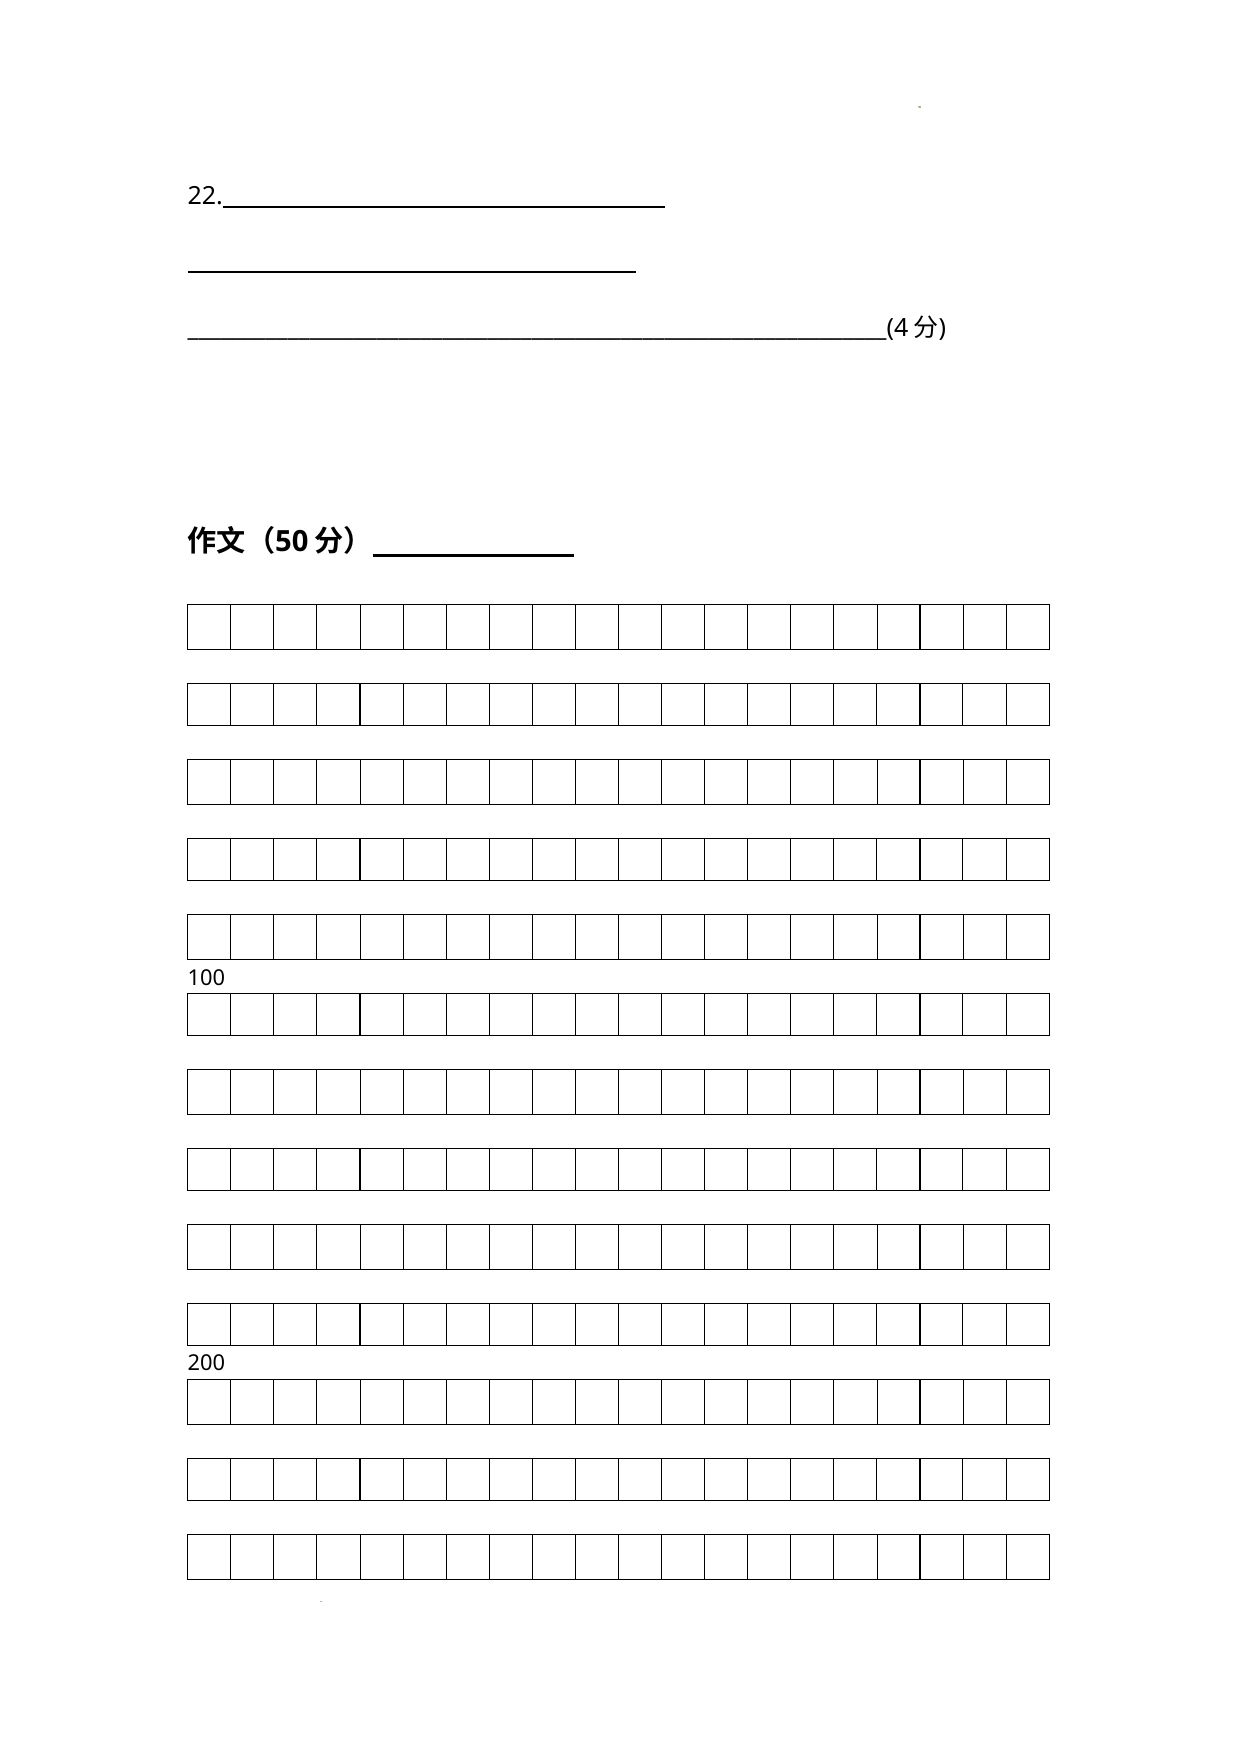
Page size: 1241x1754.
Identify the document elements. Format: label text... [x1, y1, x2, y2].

table_header [834, 1459, 876, 1500]
table_header [447, 1459, 489, 1500]
table_header [447, 760, 489, 804]
text 100 [187, 960, 1053, 993]
table_header [188, 1070, 230, 1114]
table_header [490, 994, 532, 1035]
table_header [1007, 605, 1049, 649]
table_header [231, 684, 273, 725]
table_header [317, 1149, 359, 1190]
table_header [878, 1380, 919, 1424]
table_header [404, 1149, 446, 1190]
table_header [921, 605, 963, 649]
table_header [361, 684, 403, 725]
table_header [576, 760, 618, 804]
table_header [361, 1225, 403, 1269]
table_header [404, 1535, 446, 1579]
table_header [748, 915, 790, 959]
table_header [619, 1225, 661, 1269]
table_header [748, 605, 790, 649]
table_header [619, 839, 661, 880]
text 作文（50分） [187, 507, 1053, 572]
table_header [662, 1149, 704, 1190]
table_header [834, 1535, 877, 1579]
table_header [317, 1535, 360, 1579]
table_header [834, 1225, 877, 1269]
table_header [662, 684, 704, 725]
table_header [878, 1225, 919, 1269]
table_header [963, 1149, 1006, 1190]
table_header [490, 839, 532, 880]
table_header [490, 1304, 532, 1345]
table_header [705, 1535, 747, 1579]
table_header [317, 1304, 359, 1345]
table_header [705, 605, 747, 649]
table_header [274, 1380, 316, 1424]
table_header [878, 1070, 919, 1114]
table_header [361, 1070, 403, 1114]
table_header [188, 760, 230, 804]
table_header [576, 1225, 618, 1269]
table_header [791, 760, 833, 804]
table_header [921, 1070, 963, 1114]
table_header [361, 605, 403, 649]
table_header [748, 839, 790, 880]
table_header [274, 605, 316, 649]
table_header [878, 915, 919, 959]
table_header [791, 1535, 833, 1579]
table_header [705, 684, 747, 725]
table_header [619, 1535, 661, 1579]
table_header [1007, 684, 1049, 725]
table_header [834, 915, 877, 959]
table_header [231, 760, 273, 804]
table_header [231, 1070, 273, 1114]
table_header [404, 605, 446, 649]
table_header [878, 605, 919, 649]
table_header [188, 1149, 230, 1190]
table_header [490, 684, 532, 725]
table_header [791, 839, 833, 880]
table_header [834, 1304, 876, 1345]
table_header [964, 760, 1006, 804]
table_header [231, 994, 273, 1035]
table_header [404, 1070, 446, 1114]
table_header [447, 1380, 489, 1424]
table_header [274, 1225, 316, 1269]
table_header [361, 760, 403, 804]
table_header [274, 839, 316, 880]
table_header [533, 1304, 575, 1345]
table_header [404, 915, 446, 959]
table_header [576, 1149, 618, 1190]
table_header [963, 684, 1006, 725]
table_header [705, 1380, 747, 1424]
table_header [490, 915, 532, 959]
table_header [1007, 994, 1049, 1035]
table_header [964, 1535, 1006, 1579]
table_header [188, 1535, 230, 1579]
table_header [705, 994, 747, 1035]
table_header [748, 760, 790, 804]
table_header [748, 1225, 790, 1269]
table_header [963, 1459, 1006, 1500]
table_header [877, 994, 919, 1035]
table_header [921, 1380, 963, 1424]
table_header [705, 1225, 747, 1269]
table_header [1007, 1459, 1049, 1500]
table_header [404, 1304, 446, 1345]
table_header [490, 1070, 532, 1114]
table_header [921, 915, 963, 959]
table_header [1007, 1304, 1049, 1345]
table_header [231, 915, 273, 959]
table_header [490, 1380, 532, 1424]
table_header [533, 605, 575, 649]
table_header [878, 1535, 919, 1579]
table_header [274, 1070, 316, 1114]
table_header [188, 1459, 230, 1500]
table_header [791, 1225, 833, 1269]
table_header [662, 1225, 704, 1269]
table_header [705, 1304, 747, 1345]
table_header [231, 1149, 273, 1190]
table_header [1007, 915, 1049, 959]
table_header [317, 760, 360, 804]
table_header [447, 1535, 489, 1579]
table_header [834, 605, 877, 649]
table_header [662, 1380, 704, 1424]
table_header [533, 1459, 575, 1500]
table_header [834, 1380, 877, 1424]
table_header [662, 839, 704, 880]
table_header [791, 684, 833, 725]
table_header [705, 1070, 747, 1114]
table_header [317, 1459, 359, 1500]
table_header [878, 760, 919, 804]
table_header [834, 684, 876, 725]
table_header [748, 1535, 790, 1579]
table_header [447, 1304, 489, 1345]
table_header [921, 994, 962, 1035]
table_header [964, 915, 1006, 959]
table_header [964, 1225, 1006, 1269]
table_header [404, 994, 446, 1035]
table_header [447, 994, 489, 1035]
table_header [274, 1304, 316, 1345]
table_header [705, 760, 747, 804]
table_header [274, 760, 316, 804]
table_header [834, 1149, 876, 1190]
text 22. [187, 162, 1053, 227]
table_header [274, 1459, 316, 1500]
table_header [188, 839, 230, 880]
table_header [404, 1225, 446, 1269]
table_header [576, 1459, 618, 1500]
table_header [188, 684, 230, 725]
table_header [619, 915, 661, 959]
table_header [188, 994, 230, 1035]
table_header [662, 994, 704, 1035]
table_header [791, 1380, 833, 1424]
table_header [231, 1535, 273, 1579]
table_header [748, 1149, 790, 1190]
table_header [317, 684, 359, 725]
table_header [705, 1149, 747, 1190]
table_header [748, 994, 790, 1035]
table_header [447, 839, 489, 880]
table_header [361, 1459, 403, 1500]
table_header [533, 1225, 575, 1269]
table_header [533, 839, 575, 880]
table_header [490, 1459, 532, 1500]
table_header [576, 1380, 618, 1424]
table_header [921, 760, 963, 804]
table_header [576, 1070, 618, 1114]
table_header [791, 1459, 833, 1500]
table_header [619, 760, 661, 804]
table_header [533, 760, 575, 804]
table_header [447, 1225, 489, 1269]
table_header [877, 1459, 919, 1500]
table_header [361, 1149, 403, 1190]
table_header [404, 1380, 446, 1424]
table_header [921, 684, 962, 725]
table_header [447, 605, 489, 649]
table_header [921, 1304, 962, 1345]
table_header [921, 1459, 962, 1500]
table_header [361, 1535, 403, 1579]
table_header [490, 605, 532, 649]
table_header [490, 1535, 532, 1579]
table_header [1007, 1149, 1049, 1190]
table_header [791, 1304, 833, 1345]
table_header [533, 1070, 575, 1114]
table_header [576, 1304, 618, 1345]
table_header [231, 1380, 273, 1424]
table_header [274, 915, 316, 959]
table_header [361, 994, 403, 1035]
table_header [447, 915, 489, 959]
table_header [921, 1535, 963, 1579]
table_header [748, 1070, 790, 1114]
table_header [490, 1149, 532, 1190]
table_header [317, 1070, 360, 1114]
table_header [447, 684, 489, 725]
table_header [490, 760, 532, 804]
table_header [662, 1070, 704, 1114]
table_header [619, 1070, 661, 1114]
table_header [188, 1380, 230, 1424]
table_header [576, 1535, 618, 1579]
table_header [317, 839, 359, 880]
table_header [705, 839, 747, 880]
table_header [490, 1225, 532, 1269]
table_header [576, 605, 618, 649]
table_header [361, 1380, 403, 1424]
table_header [533, 684, 575, 725]
table_header [576, 839, 618, 880]
table_header [619, 1459, 661, 1500]
table_header [619, 605, 661, 649]
table_header [533, 994, 575, 1035]
table_header [963, 839, 1006, 880]
table_header [1007, 1535, 1049, 1579]
table_header [1007, 1225, 1049, 1269]
table_header [231, 1225, 273, 1269]
table_header [317, 605, 360, 649]
table_header [1007, 1070, 1049, 1114]
table_header [834, 1070, 877, 1114]
table_header [231, 605, 273, 649]
table_header [317, 1225, 360, 1269]
table_header [619, 1149, 661, 1190]
table_header [748, 1459, 790, 1500]
table_header [921, 1149, 962, 1190]
table_header [361, 839, 403, 880]
table_header [533, 1149, 575, 1190]
table_header [791, 915, 833, 959]
table_header [533, 1535, 575, 1579]
table_header [877, 1149, 919, 1190]
table_header [274, 1149, 316, 1190]
table_header [619, 684, 661, 725]
table_header [231, 1459, 273, 1500]
table_header [791, 1149, 833, 1190]
table_header [791, 994, 833, 1035]
table_header [791, 1070, 833, 1114]
table_header [748, 1304, 790, 1345]
table_header [662, 915, 704, 959]
table_header [921, 1225, 963, 1269]
table_header [361, 1304, 403, 1345]
table_header [964, 605, 1006, 649]
table_header [533, 1380, 575, 1424]
table_header [834, 839, 876, 880]
table_header [619, 994, 661, 1035]
table_header [188, 915, 230, 959]
table_header [404, 760, 446, 804]
table_header [404, 839, 446, 880]
table_header [877, 1304, 919, 1345]
text _______________________________________________________________(4分) [187, 293, 1053, 358]
table_header [576, 994, 618, 1035]
table_header [188, 1225, 230, 1269]
table_header [834, 760, 877, 804]
table_header [274, 684, 316, 725]
table_header [533, 915, 575, 959]
table_header [274, 1535, 316, 1579]
table_header [404, 684, 446, 725]
table_header [834, 994, 876, 1035]
table_header [877, 839, 919, 880]
table_header [877, 684, 919, 725]
table_header [447, 1070, 489, 1114]
table_header [662, 605, 704, 649]
table_header [317, 994, 359, 1035]
table_header [1007, 1380, 1049, 1424]
table_header [231, 839, 273, 880]
table_header [361, 915, 403, 959]
table_header [404, 1459, 446, 1500]
table_header [188, 1304, 230, 1345]
table_header [619, 1304, 661, 1345]
table_header [317, 915, 360, 959]
table_header [705, 915, 747, 959]
table_header [964, 1070, 1006, 1114]
table_header [447, 1149, 489, 1190]
table_header [576, 684, 618, 725]
table_header [662, 760, 704, 804]
text 200 [187, 1346, 1053, 1378]
table_header [576, 915, 618, 959]
table_header [317, 1380, 360, 1424]
table_header [662, 1304, 704, 1345]
table_header [791, 605, 833, 649]
table_header [963, 1304, 1006, 1345]
table_header [963, 994, 1006, 1035]
table_header [662, 1535, 704, 1579]
table_header [188, 605, 230, 649]
table_header [705, 1459, 747, 1500]
table_header [964, 1380, 1006, 1424]
table_header [662, 1459, 704, 1500]
table_header [231, 1304, 273, 1345]
table_header [748, 684, 790, 725]
table_header [1007, 760, 1049, 804]
table_header [619, 1380, 661, 1424]
table_header [274, 994, 316, 1035]
table_header [748, 1380, 790, 1424]
table_header [921, 839, 962, 880]
table_header [1007, 839, 1049, 880]
